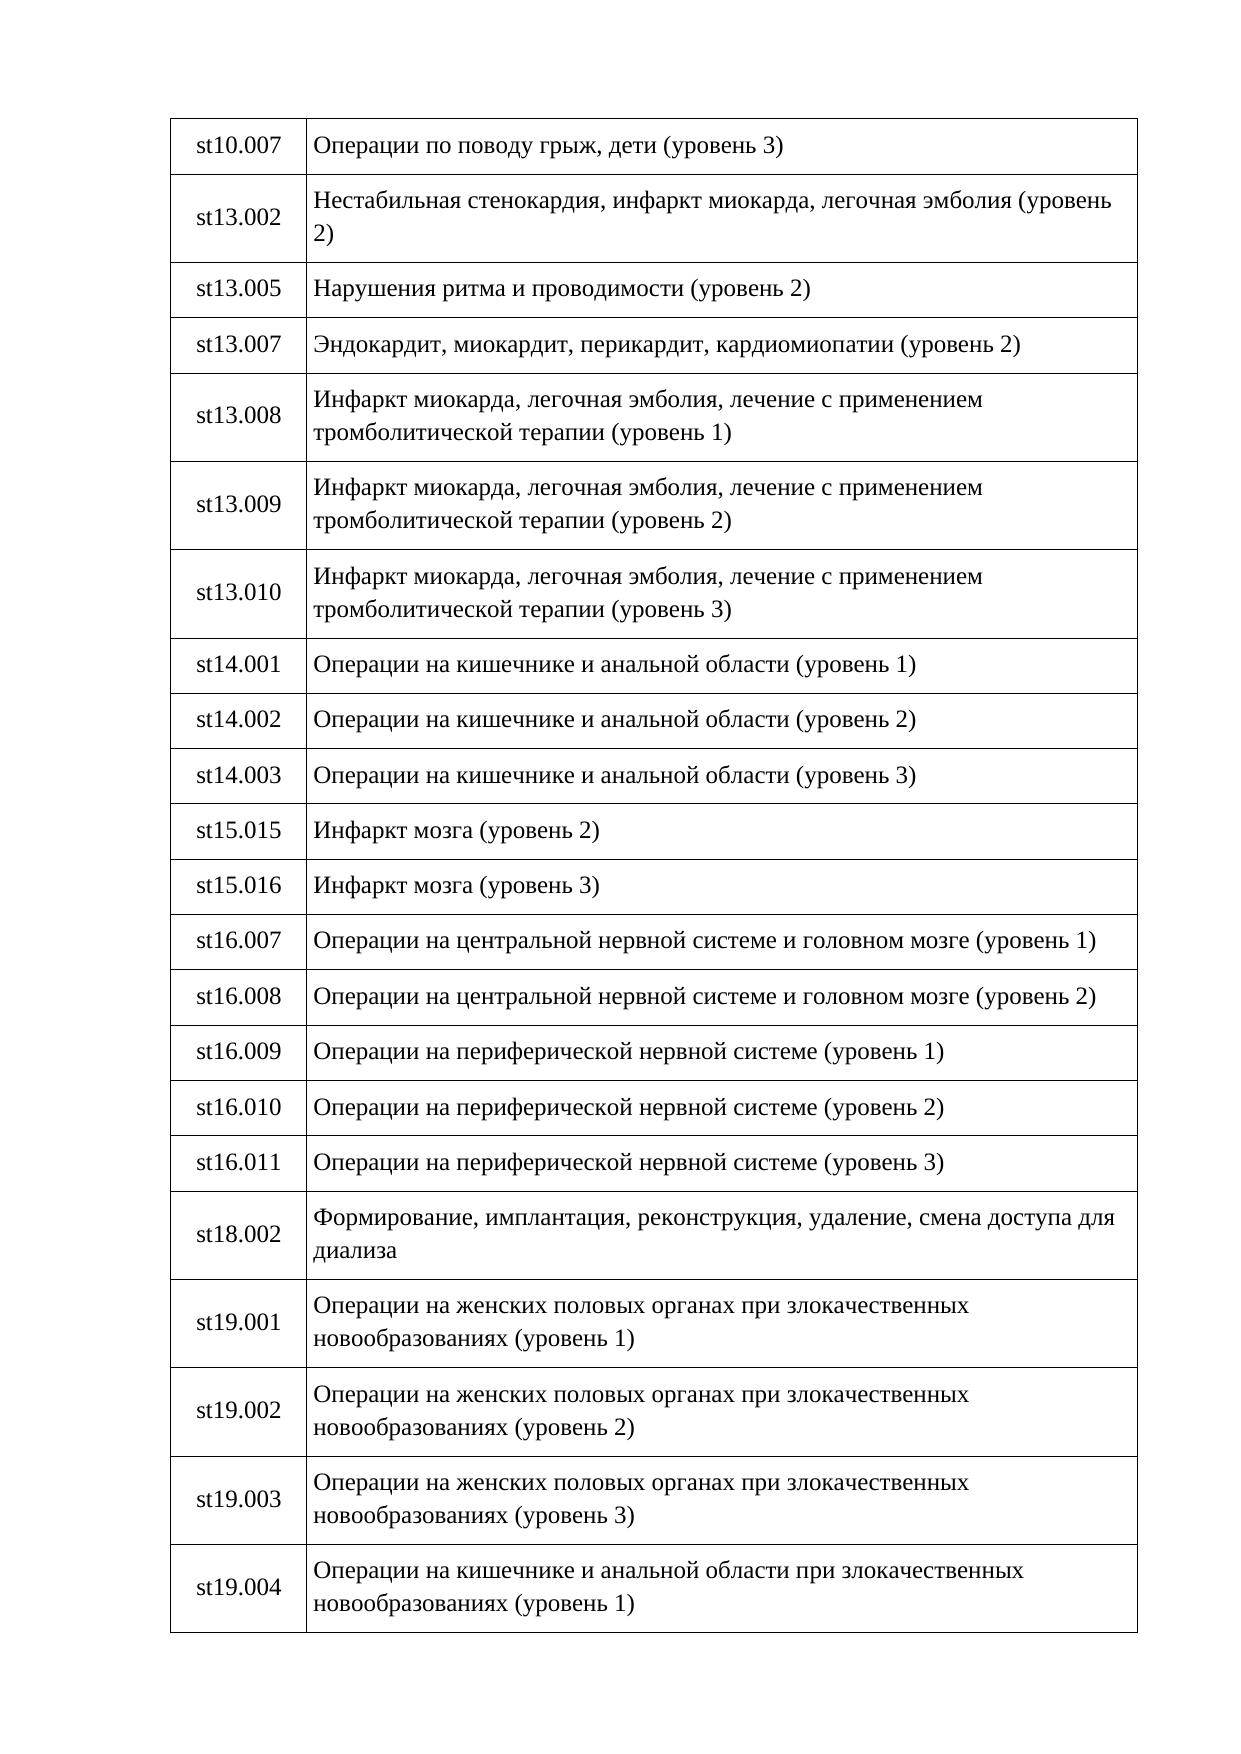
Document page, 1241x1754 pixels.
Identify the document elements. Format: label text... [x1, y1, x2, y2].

table_cell Операции по поводу грыж, дети (уровень 3) [307, 119, 1137, 173]
table_cell st13.007 [171, 318, 306, 372]
table_cell st16.011 [171, 1136, 306, 1191]
table_cell st13.008 [171, 374, 306, 461]
table_cell st18.002 [171, 1192, 306, 1279]
table_cell Инфаркт мозга (уровень 3) [307, 860, 1137, 914]
table_cell st19.003 [171, 1457, 306, 1544]
table_cell st19.001 [171, 1280, 306, 1367]
table_cell st13.009 [171, 462, 306, 549]
table_cell st19.004 [171, 1545, 306, 1632]
table_cell Операции на центральной нервной системе и головном мозге (уровень 1) [307, 915, 1137, 969]
table_cell Инфаркт миокарда, легочная эмболия, лечение с применением тромболитической терапии (уровень 1) [307, 374, 1137, 461]
table_cell Операции на периферической нервной системе (уровень 1) [307, 1026, 1137, 1080]
table_cell st10.007 [171, 119, 306, 173]
table_cell st14.003 [171, 749, 306, 803]
table_cell st15.016 [171, 860, 306, 914]
table_cell Инфаркт мозга (уровень 2) [307, 804, 1137, 859]
table_cell st13.005 [171, 263, 306, 317]
table_cell st16.010 [171, 1081, 306, 1135]
table_cell st16.007 [171, 915, 306, 969]
table_cell Операции на кишечнике и анальной области (уровень 1) [307, 639, 1137, 693]
table_cell st16.008 [171, 970, 306, 1024]
table_cell st13.010 [171, 550, 306, 637]
table_cell Операции на женских половых органах при злокачественных новообразованиях (уровень 1) [307, 1280, 1137, 1367]
table_cell st13.002 [171, 175, 306, 262]
table_cell st16.009 [171, 1026, 306, 1080]
table_cell Эндокардит, миокардит, перикардит, кардиомиопатии (уровень 2) [307, 318, 1137, 372]
table_cell st15.015 [171, 804, 306, 859]
table_cell Нарушения ритма и проводимости (уровень 2) [307, 263, 1137, 317]
table_cell Инфаркт миокарда, легочная эмболия, лечение с применением тромболитической терапии (уровень 3) [307, 550, 1137, 637]
table_cell Операции на периферической нервной системе (уровень 3) [307, 1136, 1137, 1191]
table_cell Операции на периферической нервной системе (уровень 2) [307, 1081, 1137, 1135]
table_cell Формирование, имплантация, реконструкция, удаление, смена доступа для диализа [307, 1192, 1137, 1279]
table_cell Нестабильная стенокардия, инфаркт миокарда, легочная эмболия (уровень 2) [307, 175, 1137, 262]
table_cell Операции на кишечнике и анальной области (уровень 3) [307, 749, 1137, 803]
table_cell Операции на женских половых органах при злокачественных новообразованиях (уровень 2) [307, 1368, 1137, 1456]
table_cell st14.002 [171, 694, 306, 748]
table_cell Операции на кишечнике и анальной области (уровень 2) [307, 694, 1137, 748]
table_cell Операции на женских половых органах при злокачественных новообразованиях (уровень 3) [307, 1457, 1137, 1544]
table_cell st14.001 [171, 639, 306, 693]
table_cell Инфаркт миокарда, легочная эмболия, лечение с применением тромболитической терапии (уровень 2) [307, 462, 1137, 549]
table_cell Операции на центральной нервной системе и головном мозге (уровень 2) [307, 970, 1137, 1024]
table_cell Операции на кишечнике и анальной области при злокачественных новообразованиях (уровень 1) [307, 1545, 1137, 1632]
table_cell st19.002 [171, 1368, 306, 1456]
